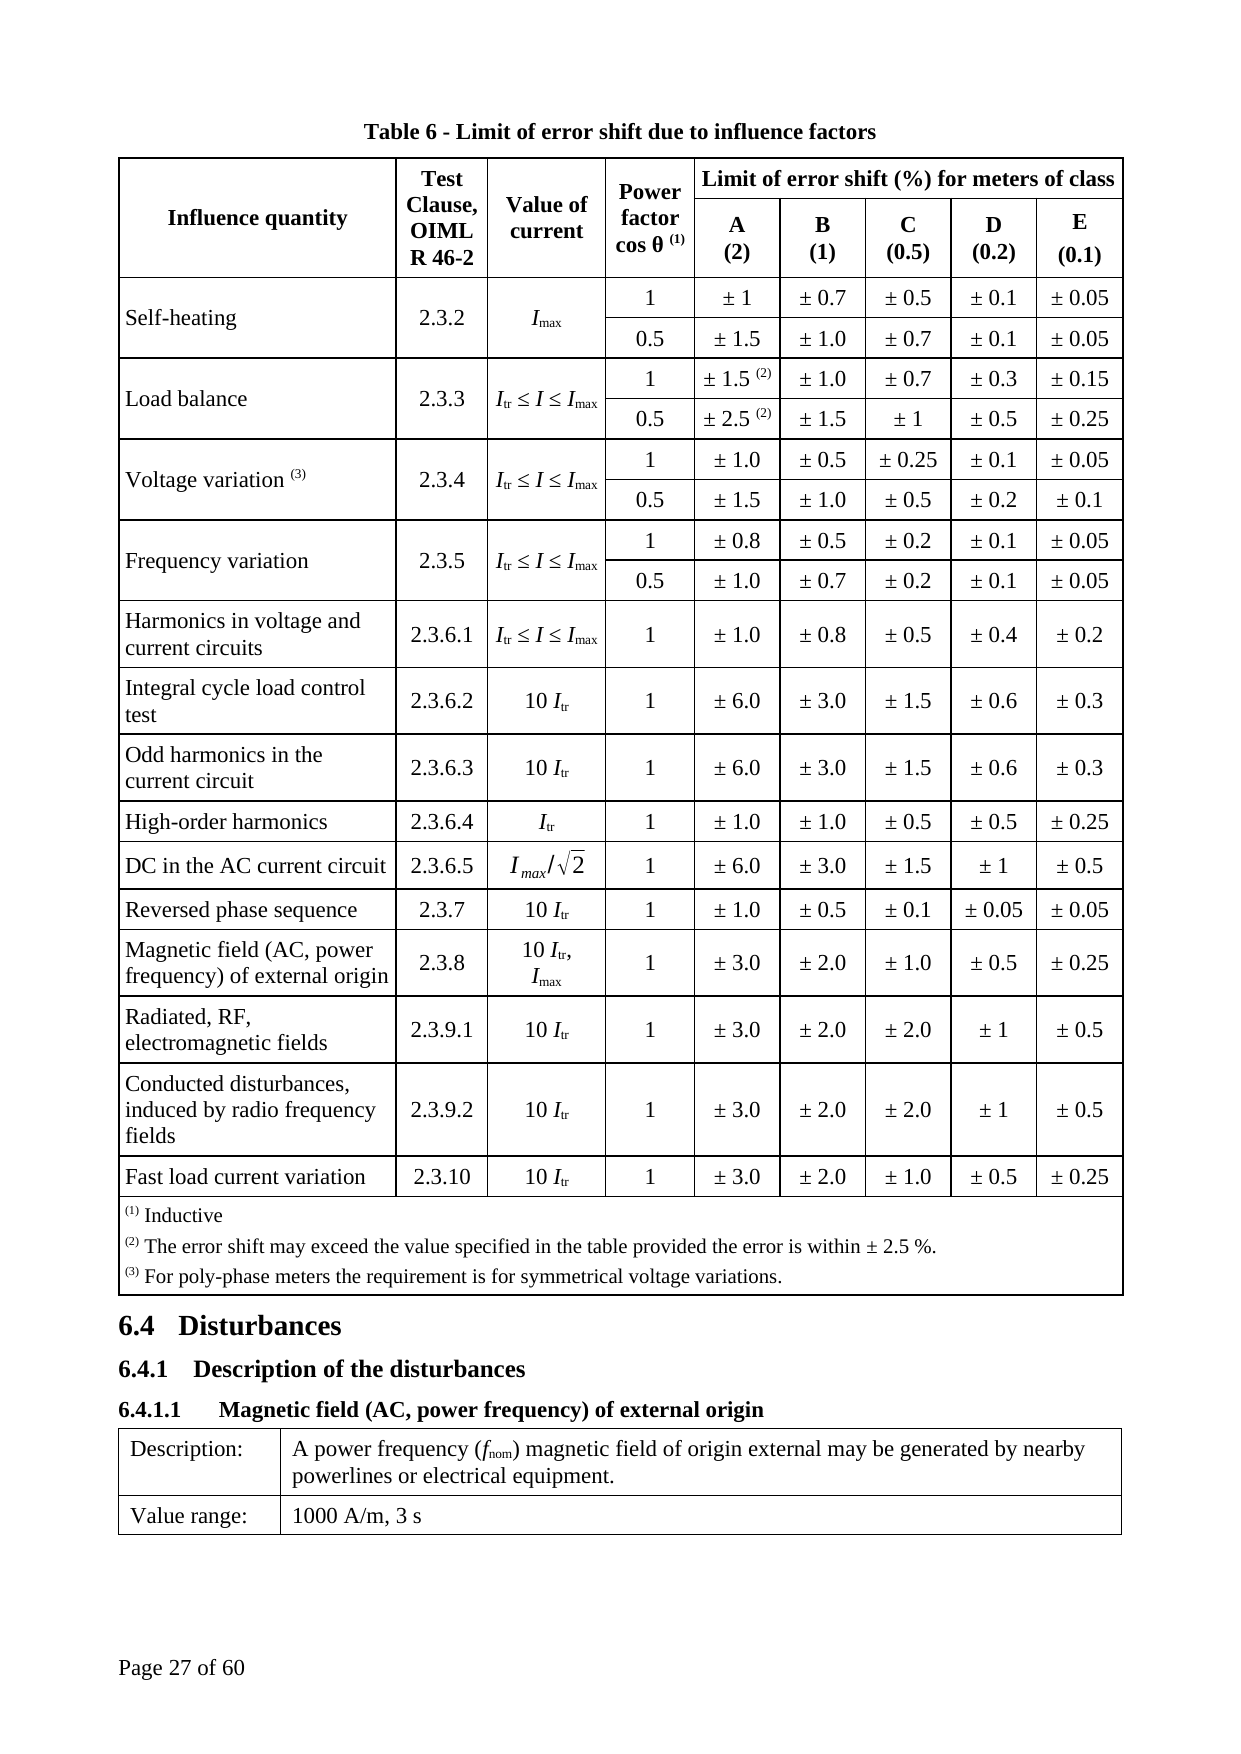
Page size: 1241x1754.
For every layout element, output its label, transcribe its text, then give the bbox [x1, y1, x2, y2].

table_cell ± 0.5 [781, 440, 865, 478]
table_cell ± 0.1 [952, 440, 1036, 478]
table_cell 2.3.6.5 [397, 842, 487, 888]
table_cell ± 0.1 [952, 521, 1036, 559]
table_cell ± 0.05 [1037, 278, 1122, 317]
table_cell Itr ≤ I ≤ Imax [488, 601, 605, 667]
table_cell Self-heating [120, 278, 395, 357]
table_cell ± 2.0 [781, 930, 865, 995]
table_cell E (0.1) [1037, 199, 1122, 276]
table_cell 2.3.5 [397, 521, 487, 600]
table_header Value of current [488, 159, 605, 276]
table_cell 2.3.8 [397, 930, 487, 995]
table_cell 2.3.3 [397, 359, 487, 438]
table_cell A (2) [695, 199, 779, 276]
table_cell ± 0.7 [866, 318, 950, 357]
table_cell ± 2.0 [866, 997, 950, 1062]
table_cell ± 0.1 [952, 318, 1036, 357]
table_cell ± 0.8 [695, 521, 779, 559]
table_cell 2.3.6.1 [397, 601, 487, 667]
table_cell ± 0.5 [781, 890, 865, 928]
table_cell 1 [606, 997, 694, 1062]
table_cell Frequency variation [120, 521, 395, 600]
table_cell ± 1.0 [781, 480, 865, 519]
table_cell ± 0.15 [1037, 359, 1122, 398]
table_cell ± 1.0 [781, 318, 865, 357]
table_cell 1 [606, 440, 694, 478]
table_cell ± 3.0 [695, 930, 779, 995]
table_header Influence quantity [120, 159, 395, 276]
table_cell Itr ≤ I ≤ Imax [488, 359, 605, 438]
table_cell Odd harmonics in the current circuit [120, 735, 395, 800]
table_cell ± 0.7 [781, 278, 865, 317]
table_cell ± 0.25 [1037, 802, 1122, 841]
table_cell (1) Inductive (2) The error shift may exceed the value specified in the table provided the error is within ± 2.5 %. (3) For poly-phase meters the requirement is for symmetrical voltage variations. [120, 1197, 1122, 1294]
table_cell ± 0.2 [1037, 601, 1122, 667]
table_cell ± 0.5 [952, 1157, 1036, 1196]
table_cell 2.3.2 [397, 278, 487, 357]
table_cell 1 [606, 890, 694, 928]
table_cell Conducted disturbances, induced by radio frequency fields [120, 1064, 395, 1155]
table_cell 2.3.4 [397, 440, 487, 519]
table_cell 1 [606, 1064, 694, 1155]
table_cell ± 3.0 [781, 735, 865, 800]
table_cell ± 0.1 [866, 890, 950, 928]
table_cell 1 [606, 601, 694, 667]
table_cell ± 3.0 [695, 1157, 779, 1196]
table_cell ± 0.5 [952, 930, 1036, 995]
table_cell ± 1 [695, 278, 779, 317]
table_cell ± 1.0 [695, 601, 779, 667]
table_cell ± 3.0 [695, 997, 779, 1062]
table_cell ± 1.0 [695, 561, 779, 600]
table_cell 1 [606, 842, 694, 888]
table_cell ± 6.0 [695, 668, 779, 733]
table_cell ± 0.6 [952, 668, 1036, 733]
table_cell 10 Itr [488, 997, 605, 1062]
table_cell 1 [606, 1157, 694, 1196]
table_cell ± 2.0 [781, 1157, 865, 1196]
table_header Power factor cos θ (1) [606, 159, 694, 276]
table_cell Voltage variation (3) [120, 440, 395, 519]
table_cell 1 [606, 930, 694, 995]
table_cell 0.5 [606, 561, 694, 600]
table_cell ± 1.5 [866, 735, 950, 800]
table_cell ± 2.5 (2) [695, 399, 779, 438]
subtitle Disturbances [118, 1308, 1122, 1342]
table_cell 1 [606, 802, 694, 841]
table_cell ± 2.0 [781, 997, 865, 1062]
table_cell ± 0.5 [1037, 842, 1122, 888]
table_cell ± 0.25 [866, 440, 950, 478]
table_cell ± 1.5 (2) [695, 359, 779, 398]
table_cell 0.5 [606, 318, 694, 357]
table_cell 2.3.7 [397, 890, 487, 928]
table_cell Imax [488, 278, 605, 357]
table_cell ± 0.3 [952, 359, 1036, 398]
table_cell ± 0.05 [1037, 521, 1122, 559]
table_cell ± 0.05 [952, 890, 1036, 928]
table_cell Harmonics in voltage and current circuits [120, 601, 395, 667]
table_cell ± 1 [952, 1064, 1036, 1155]
table_cell ± 3.0 [781, 842, 865, 888]
table_cell ± 0.7 [781, 561, 865, 600]
table_cell [488, 842, 605, 888]
table_cell Reversed phase sequence [120, 890, 395, 928]
table_cell ± 0.05 [1037, 561, 1122, 600]
table_cell ± 0.5 [952, 399, 1036, 438]
table_cell ± 1.5 [781, 399, 865, 438]
table_cell ± 1 [866, 399, 950, 438]
table_cell Radiated, RF, electromagnetic fields [120, 997, 395, 1062]
table_cell Itr ≤ I ≤ Imax [488, 521, 605, 600]
text Table 6 - Limit of error shift due to influence factors [118, 118, 1122, 144]
subtitle Description of the disturbances [118, 1354, 1122, 1383]
table_cell 2.3.6.4 [397, 802, 487, 841]
table_cell ± 0.1 [952, 561, 1036, 600]
table_cell 10 Itr [488, 668, 605, 733]
table_cell 1 [606, 735, 694, 800]
table_cell ± 1.5 [695, 480, 779, 519]
table_cell 1 [606, 278, 694, 317]
table_cell ± 0.2 [866, 561, 950, 600]
table_cell ± 2.0 [781, 1064, 865, 1155]
table_header A power frequency (fnom) magnetic field of origin external may be generated by nearby powerlines or electrical equipment. [281, 1429, 1121, 1494]
table_cell ± 0.3 [1037, 735, 1122, 800]
table_header Description: [119, 1429, 280, 1494]
table_cell B (1) [781, 199, 865, 276]
table_cell 10 Itr [488, 890, 605, 928]
table_header Limit of error shift (%) for meters of class [695, 159, 1122, 197]
table_header Test Clause, OIML R 46-2 [397, 159, 487, 276]
table_cell 10 Itr [488, 1157, 605, 1196]
table_cell Integral cycle load control test [120, 668, 395, 733]
table_cell ± 3.0 [695, 1064, 779, 1155]
table_cell Load balance [120, 359, 395, 438]
table_cell 2.3.10 [397, 1157, 487, 1196]
table_cell ± 1.0 [695, 440, 779, 478]
table_cell ± 0.8 [781, 601, 865, 667]
table_cell ± 3.0 [781, 668, 865, 733]
table_cell Magnetic field (AC, power frequency) of external origin [120, 930, 395, 995]
table_cell 2.3.9.2 [397, 1064, 487, 1155]
table_cell 1 [606, 668, 694, 733]
table_cell ± 0.05 [1037, 318, 1122, 357]
table_cell ± 0.1 [1037, 480, 1122, 519]
table_cell 10 Itr [488, 1064, 605, 1155]
table_cell ± 1.0 [781, 802, 865, 841]
table_cell 2.3.6.2 [397, 668, 487, 733]
table_cell ± 0.5 [952, 802, 1036, 841]
table_cell ± 0.5 [866, 601, 950, 667]
table_cell 1000 A/m, 3 s [281, 1496, 1121, 1534]
table_cell ± 0.5 [1037, 997, 1122, 1062]
table_cell ± 0.1 [952, 278, 1036, 317]
table_cell ± 0.25 [1037, 1157, 1122, 1196]
table_cell Fast load current variation [120, 1157, 395, 1196]
table_cell D (0.2) [952, 199, 1036, 276]
table_cell High-order harmonics [120, 802, 395, 841]
table_cell ± 0.4 [952, 601, 1036, 667]
table_cell 0.5 [606, 480, 694, 519]
table_cell Itr ≤ I ≤ Imax [488, 440, 605, 519]
table_cell ± 1.0 [781, 359, 865, 398]
table_cell ± 0.7 [866, 359, 950, 398]
table_cell 1 [606, 359, 694, 398]
table_cell ± 0.6 [952, 735, 1036, 800]
table_cell ± 1.0 [695, 890, 779, 928]
table_cell Itr [488, 802, 605, 841]
table_cell 2.3.9.1 [397, 997, 487, 1062]
table_cell ± 6.0 [695, 735, 779, 800]
table_cell ± 6.0 [695, 842, 779, 888]
table_cell 10 Itr [488, 735, 605, 800]
table_cell C (0.5) [866, 199, 950, 276]
table_cell ± 0.25 [1037, 399, 1122, 438]
table_cell ± 0.5 [866, 278, 950, 317]
table_cell ± 0.3 [1037, 668, 1122, 733]
table_cell ± 0.5 [1037, 1064, 1122, 1155]
table_cell ± 0.05 [1037, 440, 1122, 478]
table_cell ± 0.2 [952, 480, 1036, 519]
table_cell ± 0.5 [866, 480, 950, 519]
table_cell ± 1 [952, 842, 1036, 888]
table_cell DC in the AC current circuit [120, 842, 395, 888]
table_cell Value range: [119, 1496, 280, 1534]
table_cell ± 1 [952, 997, 1036, 1062]
table_cell 2.3.6.3 [397, 735, 487, 800]
table_cell ± 1.0 [866, 930, 950, 995]
table_cell ± 1.0 [866, 1157, 950, 1196]
table_cell ± 2.0 [866, 1064, 950, 1155]
table_cell 1 [606, 521, 694, 559]
table_cell 10 Itr, Imax [488, 930, 605, 995]
table_cell ± 1.5 [695, 318, 779, 357]
table_cell ± 1.5 [866, 668, 950, 733]
table_cell ± 0.5 [781, 521, 865, 559]
table_cell ± 0.25 [1037, 930, 1122, 995]
table_cell ± 0.2 [866, 521, 950, 559]
table_cell ± 0.05 [1037, 890, 1122, 928]
table_cell ± 1.0 [695, 802, 779, 841]
table_cell 0.5 [606, 399, 694, 438]
table_cell ± 1.5 [866, 842, 950, 888]
table_cell ± 0.5 [866, 802, 950, 841]
subtitle Magnetic field (AC, power frequency) of external origin [118, 1396, 1122, 1422]
